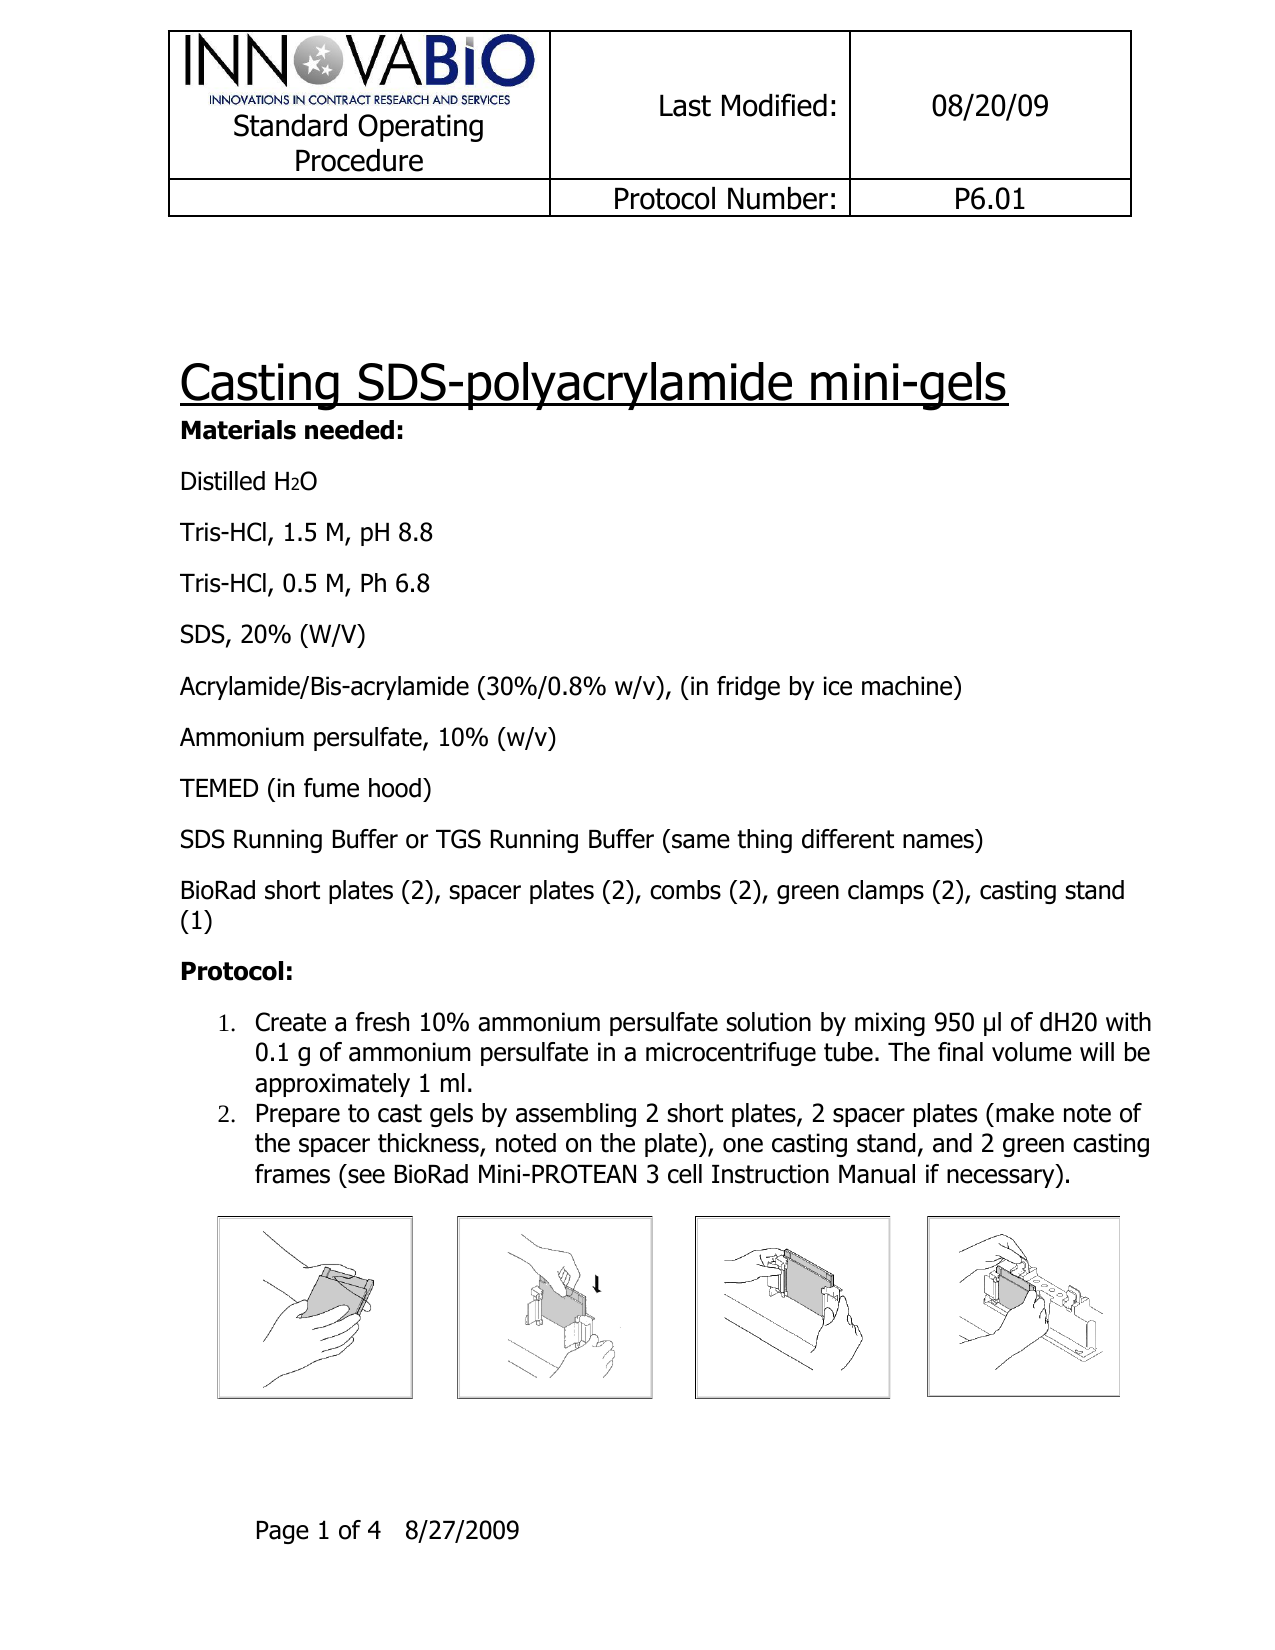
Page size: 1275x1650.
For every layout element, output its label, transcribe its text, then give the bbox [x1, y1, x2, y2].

picture [180, 32, 538, 108]
text BioRad short plates (2), spacer plates (2), combs (2), green clamps (2), casting stand (1) [180, 874, 1155, 934]
list Prepare to cast gels by assembling 2 short plates, 2 spacer plates (make note of the spacer thickness, noted on the plate), one casting stand, and 2 green casting frames (see BioRad Mini-PROTEAN 3 cell Instruction Manual if necessary). [217, 1097, 1155, 1189]
text Acrylamide/Bis-acrylamide (30%/0.8% w/v), (in fridge by ice machine) [180, 670, 1155, 700]
picture [457, 1216, 653, 1399]
text SDS, 20% (W/V) [180, 619, 1155, 649]
list Create a fresh 10% ammonium persulfate solution by mixing 950 µl of dH20 with 0.1 g of ammonium persulfate in a microcentrifuge tube. The final volume will be approximately 1 ml. [217, 1006, 1155, 1097]
subtitle Materials needed: [180, 415, 1155, 445]
text SDS Running Buffer or TGS Running Buffer (same thing different names) [180, 823, 1155, 853]
picture [217, 1216, 413, 1399]
text Casting SDS-polyacrylamide mini-gels [180, 350, 1155, 411]
text Distilled H2O [180, 466, 1155, 496]
text Ammonium persulfate, 10% (w/v) [180, 721, 1155, 751]
text TEMED (in fume hood) [180, 772, 1155, 802]
picture [695, 1216, 891, 1399]
text Tris-HCl, 1.5 M, pH 8.8 [180, 517, 1155, 547]
subtitle Protocol: [180, 955, 1155, 986]
text Tris-HCl, 0.5 M, Ph 6.8 [180, 568, 1155, 598]
picture [927, 1216, 1120, 1397]
